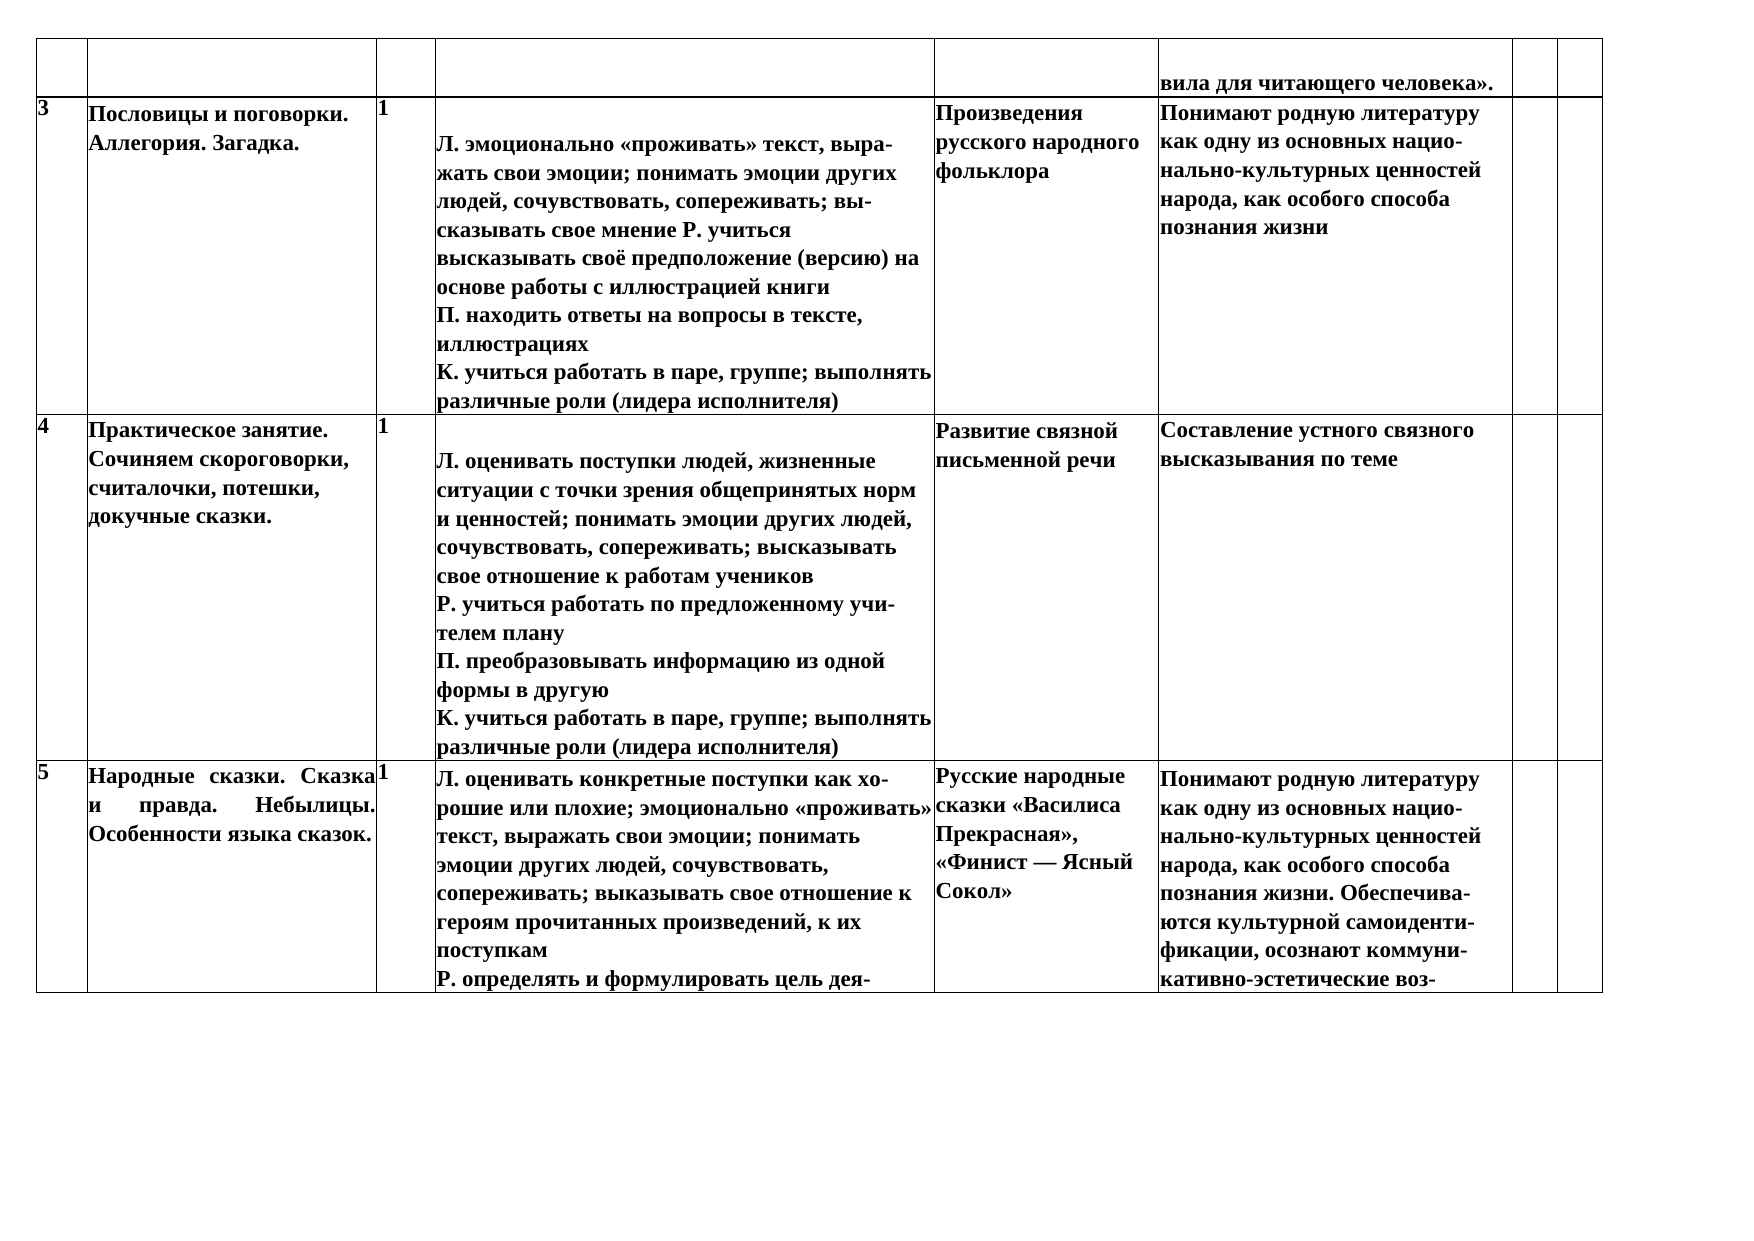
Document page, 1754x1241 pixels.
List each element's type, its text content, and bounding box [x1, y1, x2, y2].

table_cell Л. эмоционально «проживать» текст, выражать свои эмоции; понимать эмоции других людей, сочувствовать, сопереживать; высказывать свое мнение Р. учиться высказывать своё предположение (версию) на основе работы с иллюстрацией книги П. находить ответы на вопросы в тексте, иллюстрациях К. учиться работать в паре, группе; выполнять различные роли (лидера исполнителя) [436, 98, 934, 414]
table_cell 1 [377, 98, 435, 414]
table_cell [1558, 98, 1602, 414]
table_header [935, 39, 1158, 96]
table_cell Русские народные сказки «Василиса Прекрасная», «Финист — Ясный Сокол» [935, 761, 1158, 992]
table_header [1558, 39, 1602, 96]
table_cell Понимают родную литературу как одну из основных национально-культурных ценностей народа, как особого способа познания жизни. Обеспечиваются культурной самоидентификации, осознают коммуникативно-эстетические воз- [1159, 761, 1512, 992]
table_cell 1 [377, 415, 435, 760]
table_header [88, 39, 376, 96]
table_header [1513, 39, 1557, 96]
table_cell [1513, 761, 1557, 992]
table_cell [935, 98, 1158, 414]
table_header вила для читающего человека». [1159, 39, 1512, 96]
table_cell Л. оценивать конкретные поступки как хорошие или плохие; эмоционально «проживать» текст, выражать свои эмоции; понимать эмоции других людей, сочувствовать, сопереживать; выказывать свое отношение к героям прочитанных произведений, к их поступкам Р. определять и формулировать цель дея- [436, 761, 934, 992]
table_cell Пословицы и поговорки. Аллегория. Загадка. [88, 98, 376, 414]
table_cell Л. оценивать поступки людей, жизненные ситуации с точки зрения общепринятых норм и ценностей; понимать эмоции других людей, сочувствовать, сопереживать; высказывать свое отношение к работам учеников Р. учиться работать по предложенному учителем плану П. преобразовывать информацию из одной формы в другую К. учиться работать в паре, группе; выполнять различные роли (лидера исполнителя) [436, 415, 934, 760]
table_cell Народные сказки. Сказка и правда. Небылицы. Особенности языка сказок. [88, 817, 376, 992]
table_header [436, 39, 934, 96]
table_cell [1558, 761, 1602, 992]
table_cell 5 [37, 761, 87, 992]
table_cell Понимают родную литературу как одну из основных национально-культурных ценностей народа, как особого способа познания жизни [1159, 98, 1512, 414]
table_cell 3 [37, 98, 87, 414]
table_cell 1 [377, 761, 435, 992]
table_cell [1513, 98, 1557, 414]
table_header [37, 39, 87, 96]
table_cell [1558, 415, 1602, 760]
table_header [377, 39, 435, 96]
table_cell Развитие связной письменной речи [935, 415, 1158, 760]
table_cell Практическое занятие. Сочиняем скороговорки, считалочки, потешки, докучные сказки. [88, 415, 376, 760]
table_cell Составление устного связного высказывания по теме [1159, 415, 1512, 760]
table_cell [1513, 415, 1557, 760]
table_cell 4 [37, 415, 87, 760]
